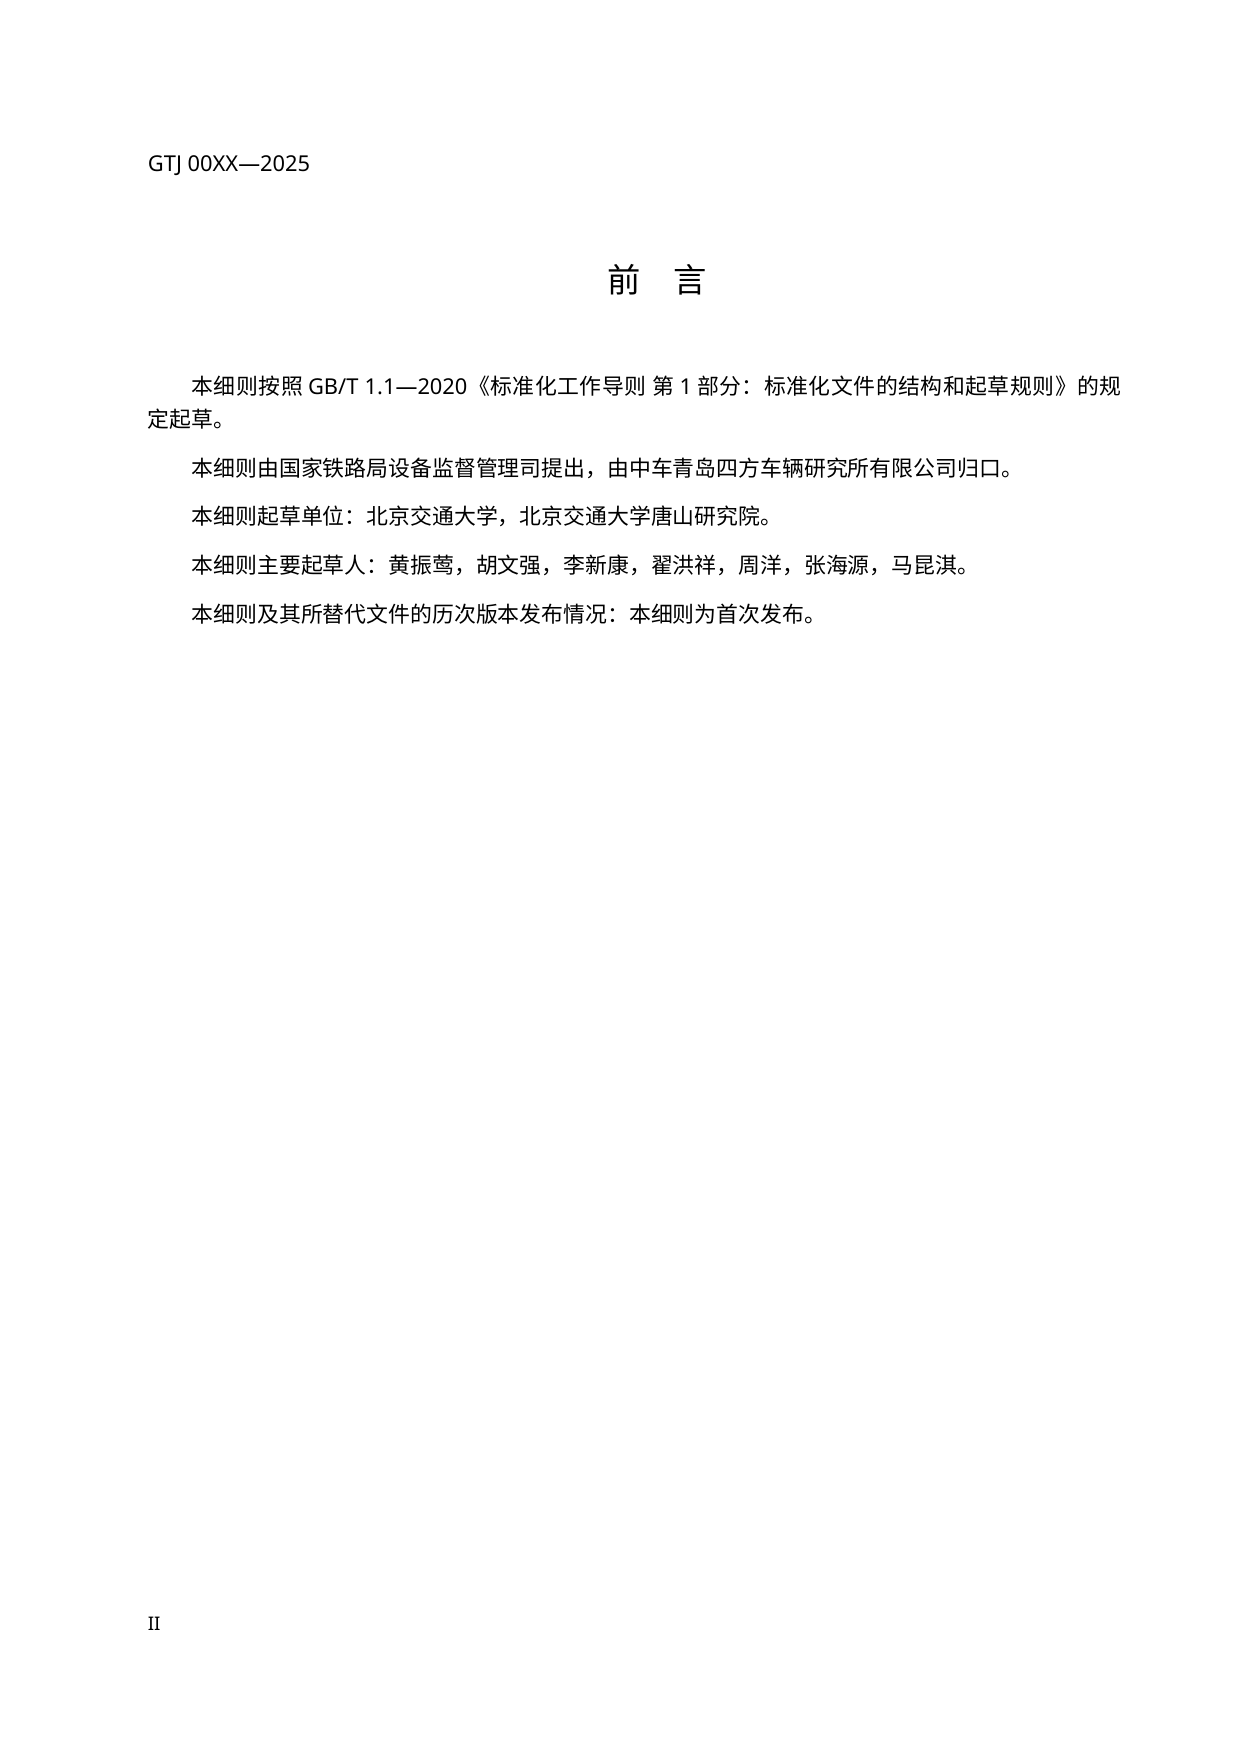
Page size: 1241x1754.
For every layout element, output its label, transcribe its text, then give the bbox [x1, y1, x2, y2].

text 本细则由国家铁路局设备监督管理司提出，由中车青岛四方车辆研究所有限公司归口。 [148, 450, 1122, 483]
text 本细则主要起草人：黄振莺，胡文强，李新康，翟洪祥，周洋，张海源，马昆淇。 [148, 548, 1122, 580]
text 本细则起草单位：北京交通大学，北京交通大学唐山研究院。 [148, 499, 1122, 531]
text 本细则及其所替代文件的历次版本发布情况：本细则为首次发布。 [148, 596, 1122, 629]
text 前言 [148, 246, 1122, 311]
text 本细则按照GB/T 1.1—2020《标准化工作导则 第1部分：标准化文件的结构和起草规则》的规定起草。 [148, 369, 1122, 434]
